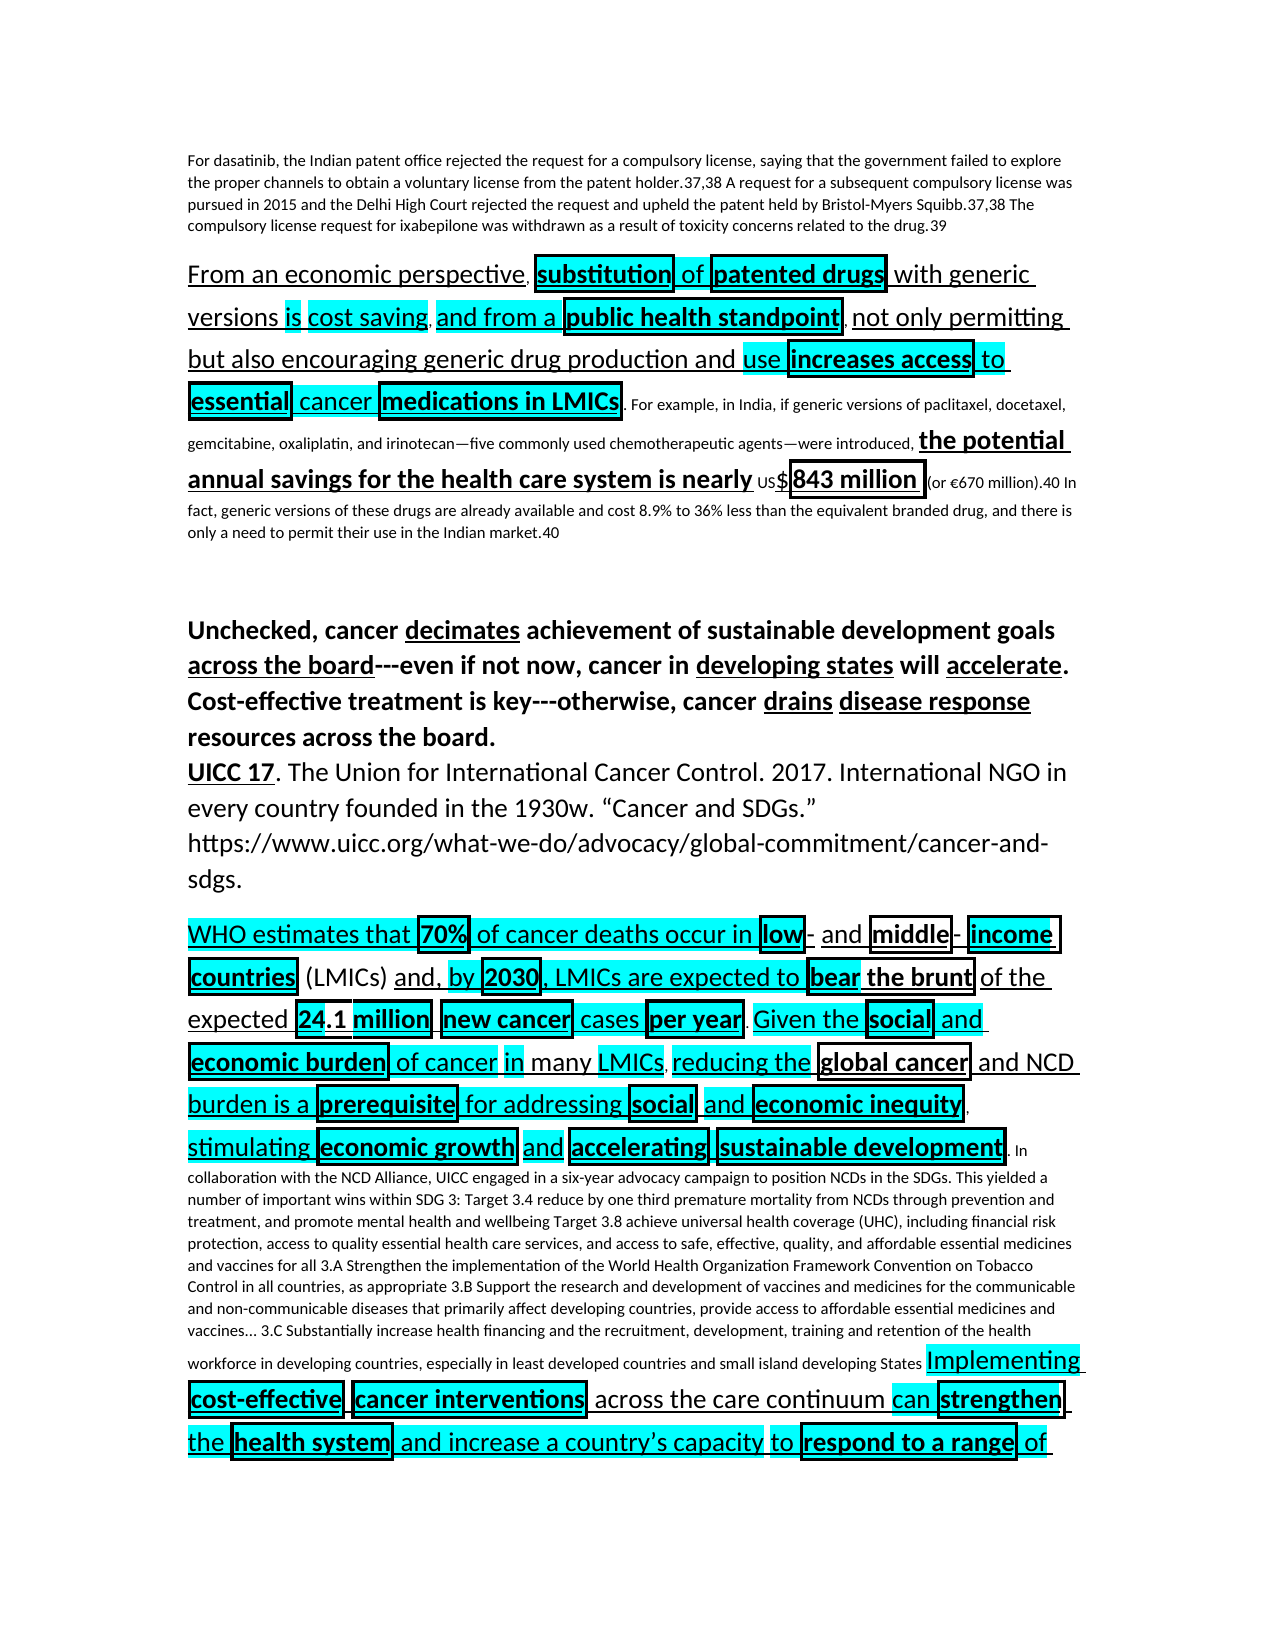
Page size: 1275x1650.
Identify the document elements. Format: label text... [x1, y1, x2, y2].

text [187, 914, 1087, 1461]
text From an economic perspective, substitution of patented drugs with generic versions is cost saving, and from a public health standpoint, not only permitting but also encouraging generic drug production and use increases access to essential cancer medications in LMICs. For example, in India, if generic versions of paclitaxel, docetaxel, gemcitabine, oxaliplatin, and irinotecan—five commonly used chemotherapeutic agents—were introduced, the potential annual savings for the health care system is nearly US$843 million (or €670 million).40 In fact, generic versions of these drugs are already available and cost 8.9% to 36% less than the equivalent branded drug, and there is only a need to permit their use in the Indian market.40 [187, 254, 1087, 542]
subtitle Unchecked, cancer decimates achievement of sustainable development goals across the board---even if not now, cancer in developing states will accelerate. Cost-effective treatment is key---otherwise, cancer drains disease response resources across the board. [187, 613, 1087, 753]
text For dasatinib, the Indian patent office rejected the request for a compulsory license, saying that the government failed to explore the proper channels to obtain a voluntary license from the patent holder.37,38 A request for a subsequent compulsory license was pursued in 2015 and the Delhi High Court rejected the request and upheld the patent held by Bristol-Myers Squibb.37,38 The compulsory license request for ixabepilone was withdrawn as a result of toxicity concerns related to the drug.39 [187, 150, 1087, 236]
text UICC 17. The Union for International Cancer Control. 2017. International NGO in every country founded in the 1930w. “Cancer and SDGs.” https://www.uicc.org/what-we-do/advocacy/global-commitment/cancer-and-sdgs. [187, 755, 1087, 895]
